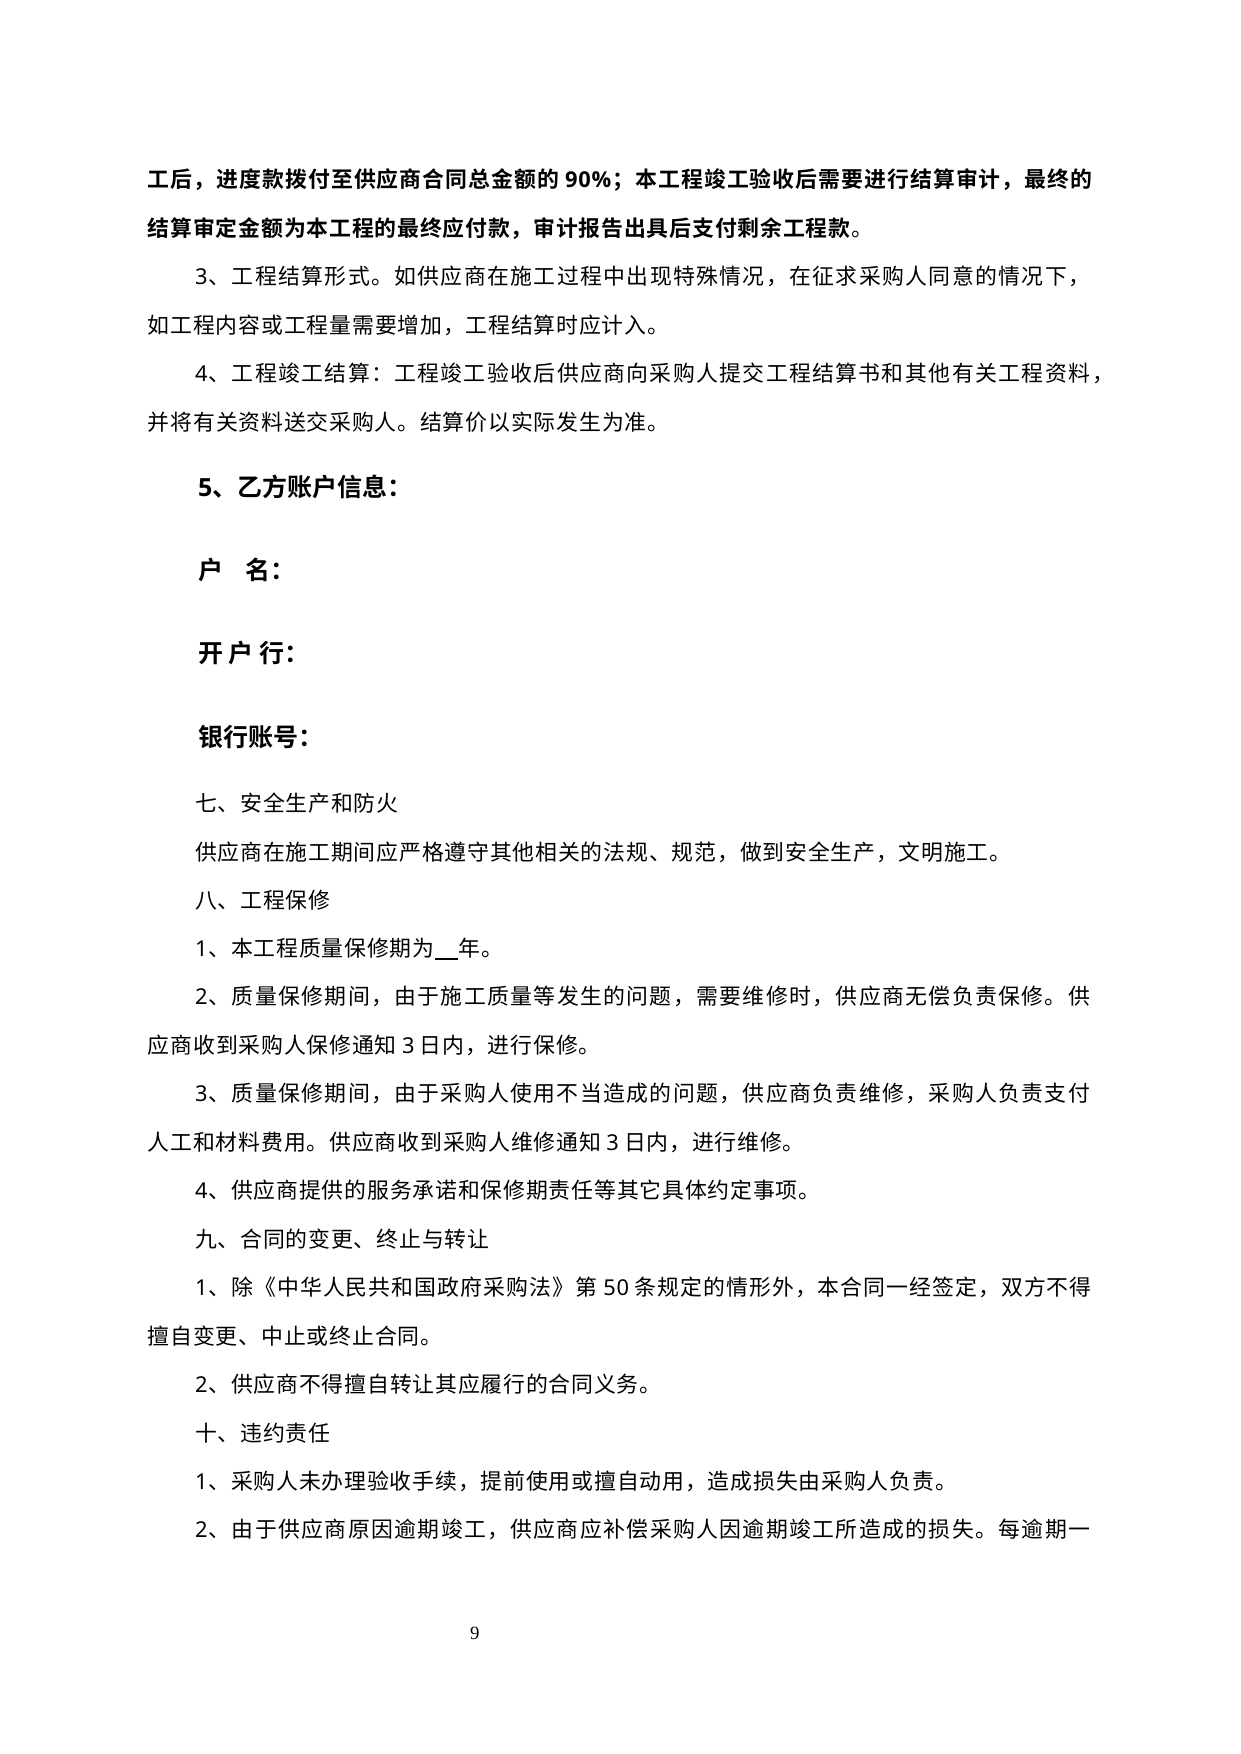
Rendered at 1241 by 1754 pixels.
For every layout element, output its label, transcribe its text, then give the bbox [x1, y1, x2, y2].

text 七、安全生产和防火 [148, 786, 1093, 818]
text 供应商在施工期间应严格遵守其他相关的法规、规范，做到安全生产，文明施工。 [148, 834, 1093, 867]
text 九、合同的变更、终止与转让 [148, 1222, 1093, 1254]
text 2、质量保修期间，由于施工质量等发生的问题，需要维修时，供应商无偿负责保修。供应商收到采购人保修通知3日内，进行保修。 [148, 979, 1093, 1060]
text 1、采购人未办理验收手续，提前使用或擅自动用，造成损失由采购人负责。 [148, 1464, 1093, 1496]
text 1、除《中华人民共和国政府采购法》第50条规定的情形外，本合同一经签定，双方不得擅自变更、中止或终止合同。 [148, 1270, 1093, 1351]
text 十、违约责任 [148, 1415, 1093, 1448]
text 3、工程结算形式。如供应商在施工过程中出现特殊情况，在征求采购人同意的情况下，如工程内容或工程量需要增加，工程结算时应计入。 [148, 259, 1093, 340]
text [148, 1512, 1093, 1544]
text 八、工程保修 [148, 882, 1093, 915]
text 开 户 行： [148, 619, 1093, 684]
text 3、质量保修期间，由于采购人使用不当造成的问题，供应商负责维修，采购人负责支付人工和材料费用。供应商收到采购人维修通知3日内，进行维修。 [148, 1076, 1093, 1157]
text 银行账号： [148, 703, 1093, 768]
text 1、本工程质量保修期为 年。 [148, 931, 1093, 963]
text 4、供应商提供的服务承诺和保修期责任等其它具体约定事项。 [148, 1173, 1093, 1206]
text 4、工程竣工结算：工程竣工验收后供应商向采购人提交工程结算书和其他有关工程资料，并将有关资料送交采购人。结算价以实际发生为准。 [148, 356, 1093, 437]
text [148, 162, 1093, 243]
text 2、供应商不得擅自转让其应履行的合同义务。 [148, 1367, 1093, 1399]
text 5、乙方账户信息： [148, 453, 1093, 518]
text 户 名： [148, 536, 1093, 601]
